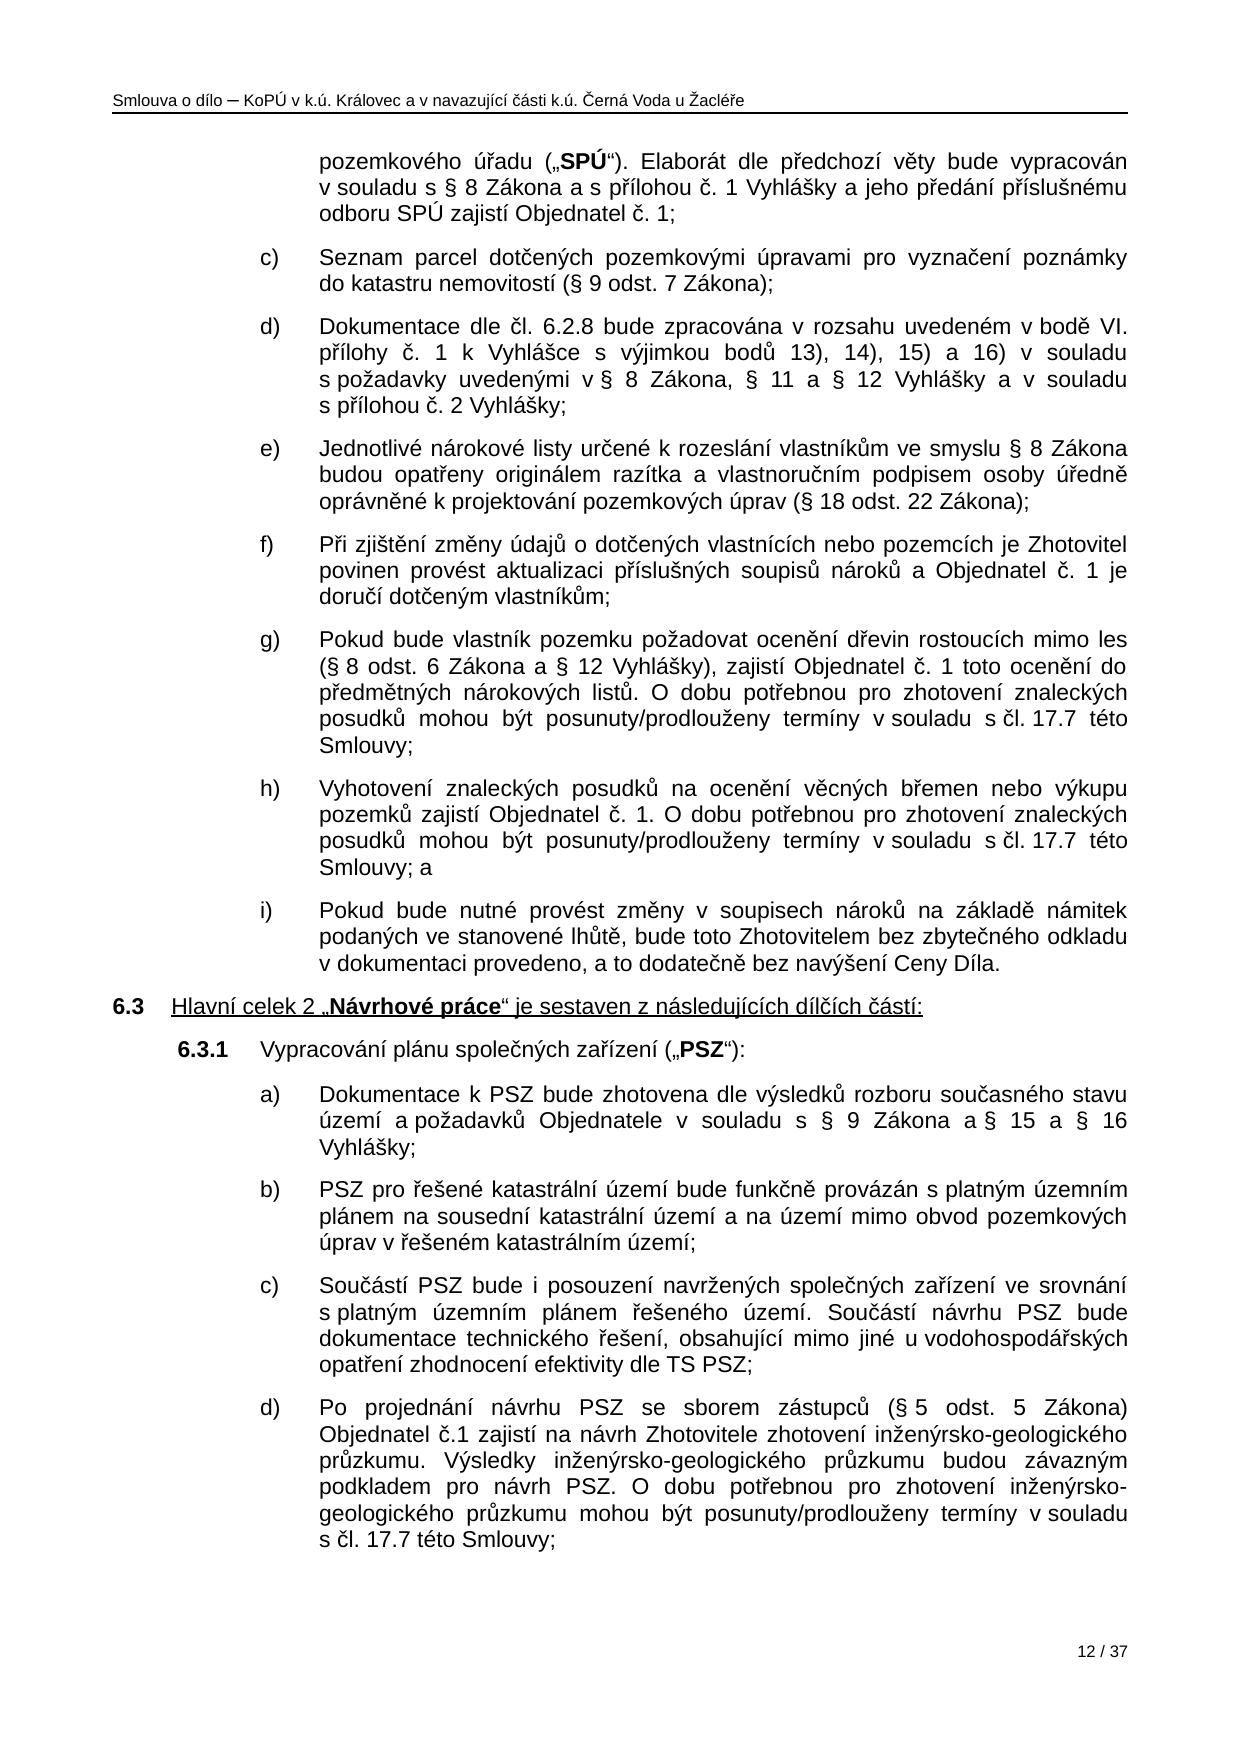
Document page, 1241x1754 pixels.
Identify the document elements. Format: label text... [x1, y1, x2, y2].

list Při zjištění změny údajů o dotčených vlastnících nebo pozemcích je Zhotovitel povinen provést aktualizaci příslušných soupisů nároků a Objednatel č. 1 je doručí dotčeným vlastníkům; [260, 531, 1128, 610]
list Po projednání návrhu PSZ se sborem zástupců (§ 5 odst. 5 Zákona) Objednatel č.1 zajistí na návrh Zhotovitele zhotovení inženýrsko-geologického průzkumu. Výsledky inženýrsko-geologického průzkumu budou závazným podkladem pro návrh PSZ. O dobu potřebnou pro zhotovení inženýrsko-geologického průzkumu mohou být posunuty/prodlouženy termíny v souladu s čl. 17.7 této Smlouvy; [260, 1394, 1128, 1552]
list Pokud bude vlastník pozemku požadovat ocenění dřevin rostoucích mimo les (§ 8 odst. 6 Zákona a § 12 Vyhlášky), zajistí Objednatel č. 1 toto ocenění do předmětných nárokových listů. O dobu potřebnou pro zhotovení znaleckých posudků mohou být posunuty/prodlouženy termíny v souladu s čl. 17.7 této Smlouvy; [260, 626, 1128, 758]
text Vypracování plánu společných zařízení („PSZ“): [177, 1036, 1128, 1062]
list Dokumentace k PSZ bude zhotovena dle výsledků rozboru současného stavu území a požadavků Objednatele v souladu s § 9 Zákona a § 15 a § 16 Vyhlášky; [260, 1081, 1128, 1160]
list Vyhotovení znaleckých posudků na ocenění věcných břemen nebo výkupu pozemků zajistí Objednatel č. 1. O dobu potřebnou pro zhotovení znaleckých posudků mohou být posunuty/prodlouženy termíny v souladu s čl. 17.7 této Smlouvy; a [260, 775, 1128, 880]
text Hlavní celek 2 „Návrhové práce“ je sestaven z následujících dílčích částí: [112, 993, 1128, 1019]
list Seznam parcel dotčených pozemkovými úpravami pro vyznačení poznámky do katastru nemovitostí (§ 9 odst. 7 Zákona); [260, 243, 1128, 296]
list Dokumentace dle čl. 6.2.8 bude zpracována v rozsahu uvedeném v bodě VI. přílohy č. 1 k Vyhlášce s výjimkou bodů 13), 14), 15) a 16) v souladu s požadavky uvedenými v § 8 Zákona, § 11 a § 12 Vyhlášky a v souladu s přílohou č. 2 Vyhlášky; [260, 313, 1128, 418]
list Jednotlivé nárokové listy určené k rozeslání vlastníkům ve smyslu § 8 Zákona budou opatřeny originálem razítka a vlastnoručním podpisem osoby úředně oprávněné k projektování pozemkových úprav (§ 18 odst. 22 Zákona); [260, 435, 1128, 514]
list Součástí PSZ bude i posouzení navržených společných zařízení ve srovnání s platným územním plánem řešeného území. Součástí návrhu PSZ bude dokumentace technického řešení, obsahující mimo jiné u vodohospodářských opatření zhodnocení efektivity dle TS PSZ; [260, 1272, 1128, 1378]
list Pokud bude nutné provést změny v soupisech nároků na základě námitek podaných ve stanovené lhůtě, bude toto Zhotovitelem bez zbytečného odkladu v dokumentaci provedeno, a to dodatečně bez navýšení Ceny Díla. [260, 897, 1128, 976]
list PSZ pro řešené katastrální území bude funkčně provázán s platným územním plánem na sousední katastrální území a na území mimo obvod pozemkových úprav v řešeném katastrálním území; [260, 1176, 1128, 1256]
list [260, 148, 1128, 227]
